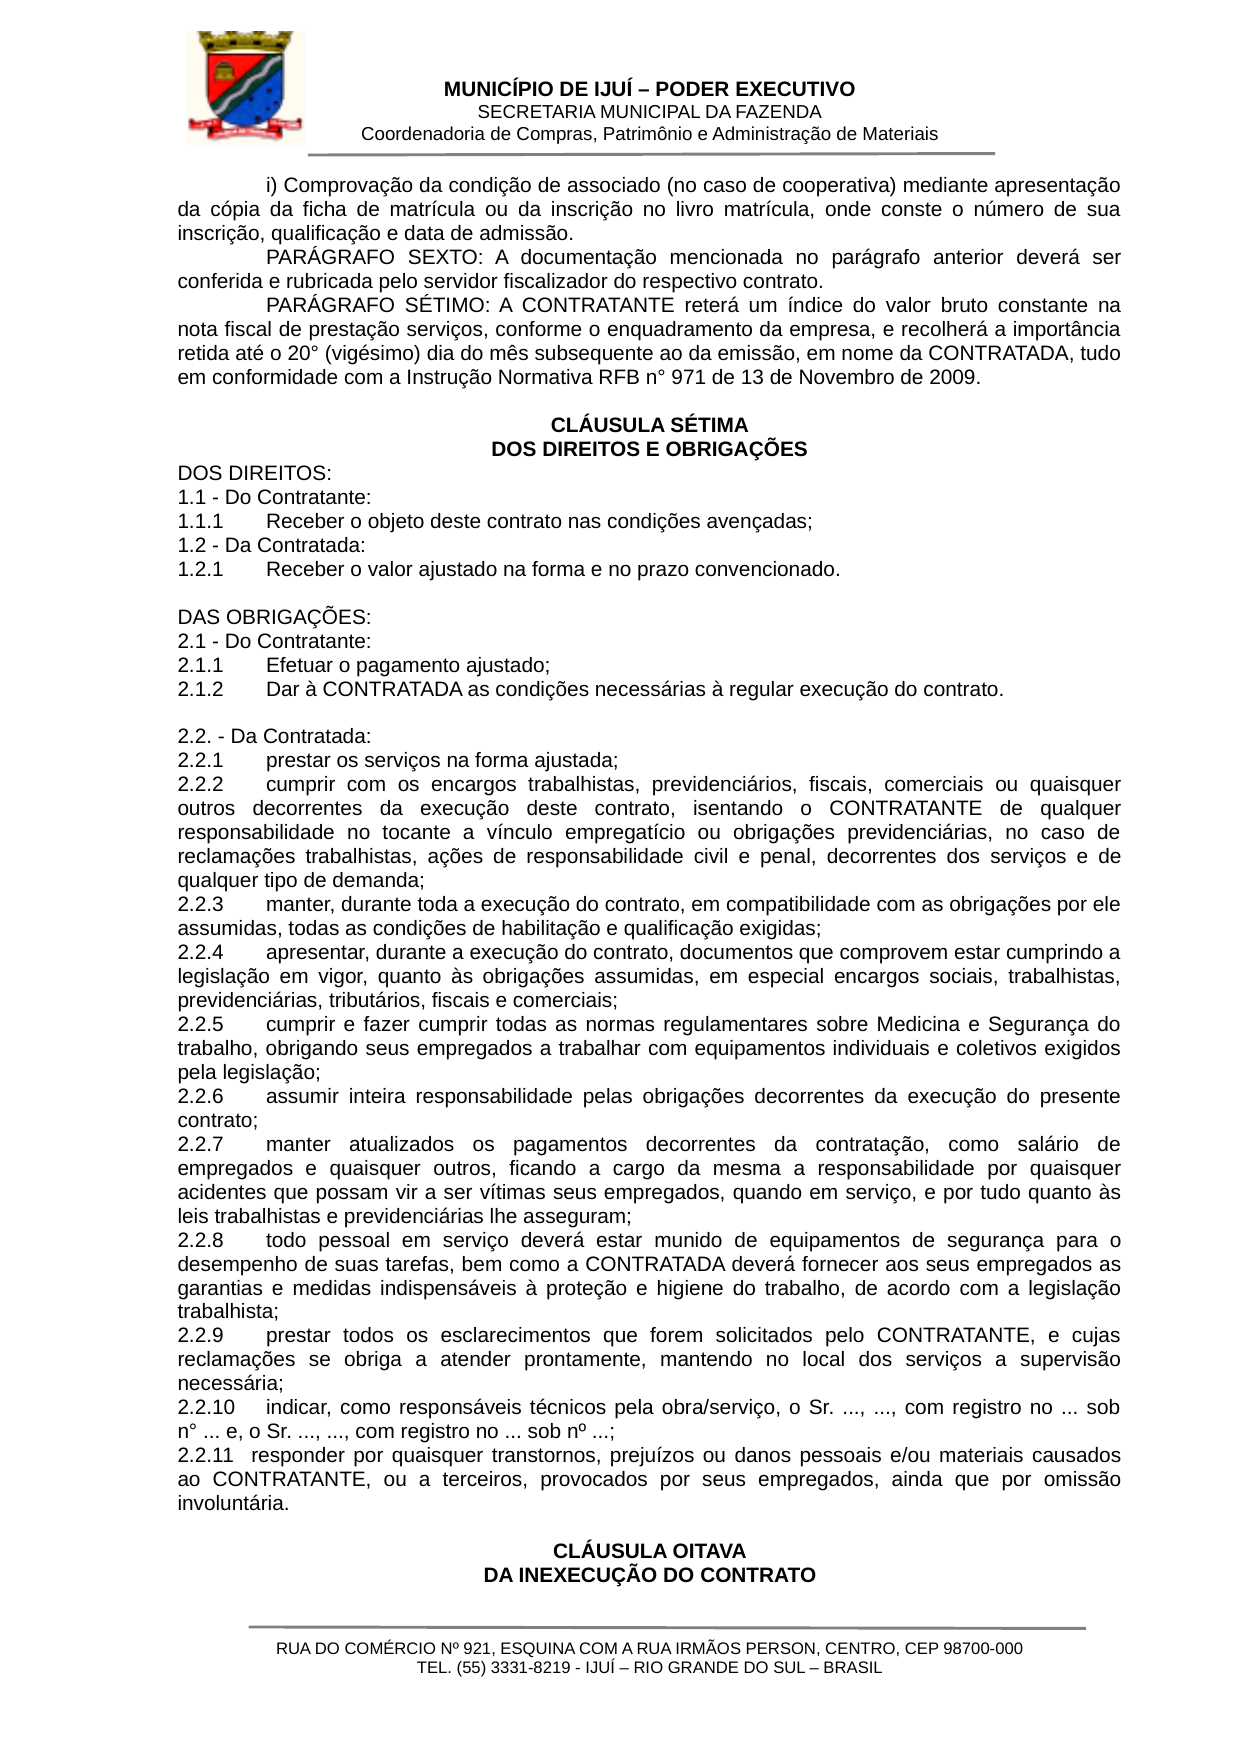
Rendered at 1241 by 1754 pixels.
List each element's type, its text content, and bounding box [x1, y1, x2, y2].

text CLÁUSULA OITAVA [177, 1539, 1122, 1563]
text 2.1.1 Efetuar o pagamento ajustado; [177, 652, 1122, 676]
text 2.1.2 Dar à CONTRATADA as condições necessárias à regular execução do contrato. [177, 676, 1122, 700]
text PARÁGRAFO SÉTIMO: A CONTRATANTE reterá um índice do valor bruto constante na nota fiscal de prestação serviços, conforme o enquadramento da empresa, e recolherá a importância retida até o 20° (vigésimo) dia do mês subsequente ao da emissão, em nome da CONTRATADA, tudo em conformidade com a Instrução Normativa RFB n° 971 de 13 de Novembro de 2009. [177, 293, 1122, 389]
picture [185, 31, 306, 148]
text 1.2 - Da Contratada: [177, 533, 1122, 557]
text 2.2.5 cumprir e fazer cumprir todas as normas regulamentares sobre Medicina e Segurança do trabalho, obrigando seus empregados a trabalhar com equipamentos individuais e coletivos exigidos pela legislação; [177, 1012, 1122, 1084]
text DA INEXECUÇÃO DO CONTRATO [177, 1563, 1122, 1587]
text 2.2.4 apresentar, durante a execução do contrato, documentos que comprovem estar cumprindo a legislação em vigor, quanto às obrigações assumidas, em especial encargos sociais, trabalhistas, previdenciárias, tributários, fiscais e comerciais; [177, 940, 1122, 1012]
text 2.2.1 prestar os serviços na forma ajustada; [177, 748, 1122, 772]
text 2.2.7 manter atualizados os pagamentos decorrentes da contratação, como salário de empregados e quaisquer outros, ficando a cargo da mesma a responsabilidade por quaisquer acidentes que possam vir a ser vítimas seus empregados, quando em serviço, e por tudo quanto às leis trabalhistas e previdenciárias lhe asseguram; [177, 1132, 1122, 1227]
text PARÁGRAFO SEXTO: A documentação mencionada no parágrafo anterior deverá ser conferida e rubricada pelo servidor fiscalizador do respectivo contrato. [177, 245, 1122, 293]
text 2.2. - Da Contratada: [177, 724, 1122, 748]
text 2.1 - Do Contratante: [177, 628, 1122, 652]
text 2.2.10 indicar, como responsáveis técnicos pela obra/serviço, o Sr. ..., ..., com registro no ... sob n° ... e, o Sr. ..., ..., com registro no ... sob nº ...; [177, 1395, 1122, 1443]
text 2.2.8 todo pessoal em serviço deverá estar munido de equipamentos de segurança para o desempenho de suas tarefas, bem como a CONTRATADA deverá fornecer aos seus empregados as garantias e medidas indispensáveis à proteção e higiene do trabalho, de acordo com a legislação trabalhista; [177, 1227, 1122, 1323]
text 2.2.2 cumprir com os encargos trabalhistas, previdenciários, fiscais, comerciais ou quaisquer outros decorrentes da execução deste contrato, isentando o CONTRATANTE de qualquer responsabilidade no tocante a vínculo empregatício ou obrigações previdenciárias, no caso de reclamações trabalhistas, ações de responsabilidade civil e penal, decorrentes dos serviços e de qualquer tipo de demanda; [177, 772, 1122, 892]
text DAS OBRIGAÇÕES: [177, 604, 1122, 628]
text 1.1 - Do Contratante: [177, 485, 1122, 509]
text 2.2.11 responder por quaisquer transtornos, prejuízos ou danos pessoais e/ou materiais causados ao CONTRATANTE, ou a terceiros, provocados por seus empregados, ainda que por omissão involuntária. [177, 1443, 1122, 1515]
text 2.2.3 manter, durante toda a execução do contrato, em compatibilidade com as obrigações por ele assumidas, todas as condições de habilitação e qualificação exigidas; [177, 892, 1122, 940]
text 2.2.6 assumir inteira responsabilidade pelas obrigações decorrentes da execução do presente contrato; [177, 1084, 1122, 1132]
text DOS DIREITOS: [177, 461, 1122, 485]
text i) Comprovação da condição de associado (no caso de cooperativa) mediante apresentação da cópia da ficha de matrícula ou da inscrição no livro matrícula, onde conste o número de sua inscrição, qualificação e data de admissão. [177, 173, 1122, 245]
text 2.2.9 prestar todos os esclarecimentos que forem solicitados pelo CONTRATANTE, e cujas reclamações se obriga a atender prontamente, mantendo no local dos serviços a supervisão necessária; [177, 1323, 1122, 1395]
text DOS DIREITOS E OBRIGAÇÕES [177, 437, 1122, 461]
text 1.2.1 Receber o valor ajustado na forma e no prazo convencionado. [177, 557, 1122, 581]
text 1.1.1 Receber o objeto deste contrato nas condições avençadas; [177, 509, 1122, 533]
text CLÁUSULA SÉTIMA [177, 413, 1122, 437]
